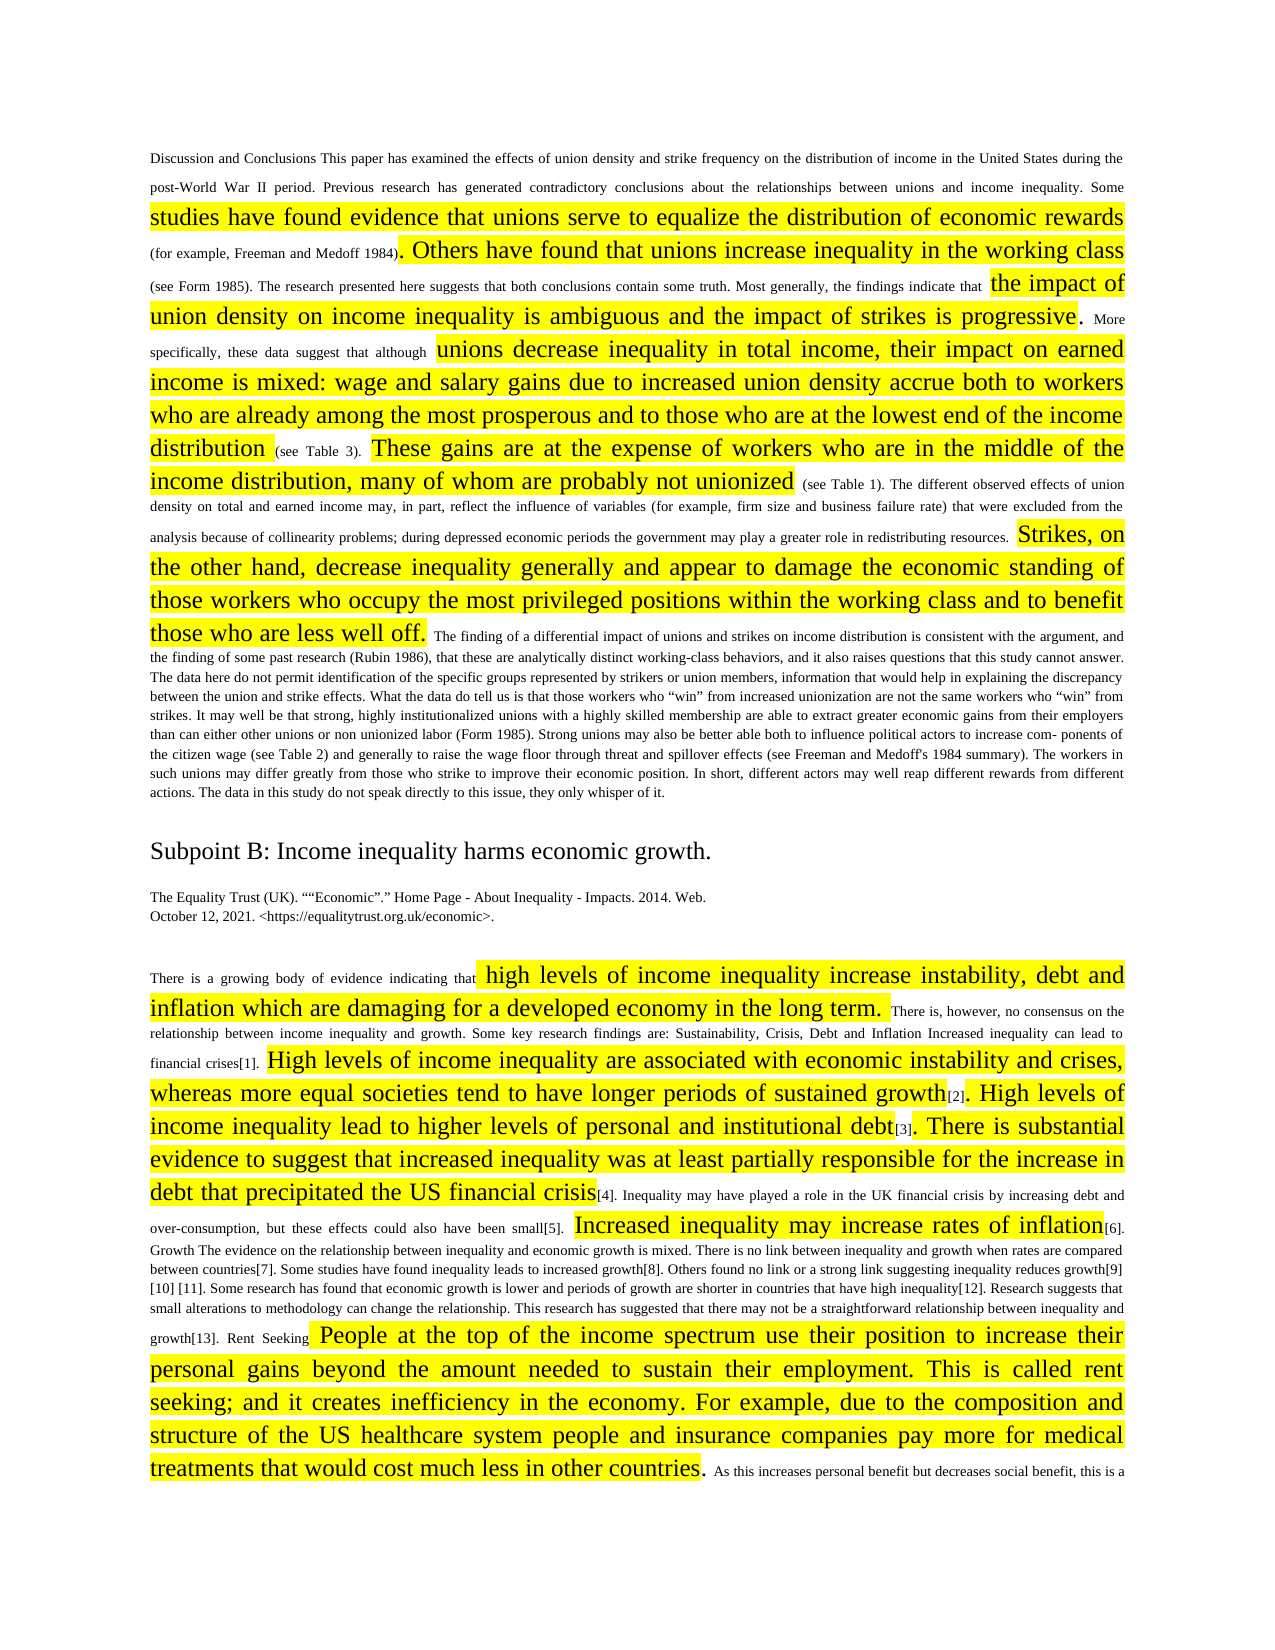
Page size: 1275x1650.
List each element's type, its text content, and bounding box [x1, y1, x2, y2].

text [150, 1173, 1125, 1354]
subtitle Subpoint B: Income inequality harms economic growth. [150, 836, 1125, 865]
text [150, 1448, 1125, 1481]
text The Equality Trust (UK). ““Economic”.” Home Page - About Inequality - Impacts. 2014. Web. [150, 888, 1125, 905]
text October 12, 2021. <https://equalitytrust.org.uk/economic>. [150, 908, 1125, 924]
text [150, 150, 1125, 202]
